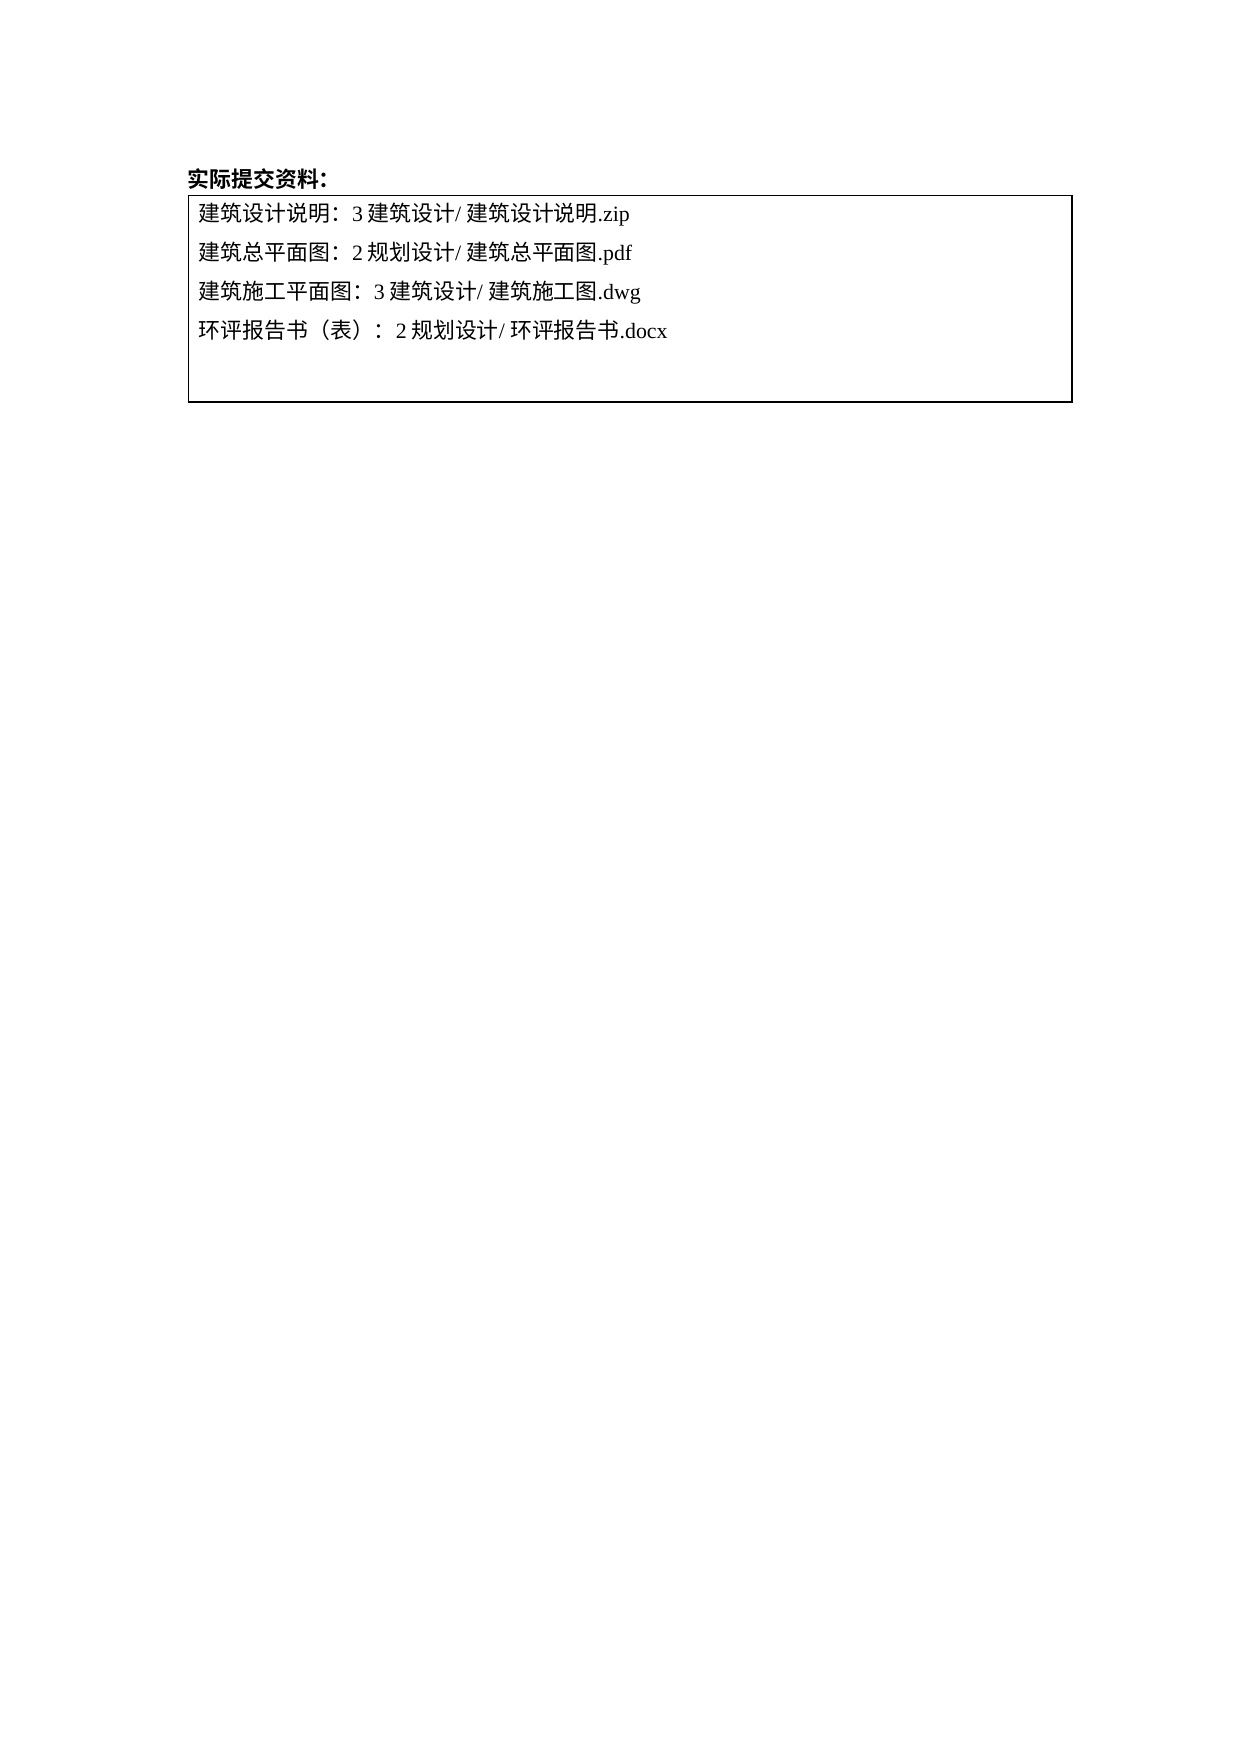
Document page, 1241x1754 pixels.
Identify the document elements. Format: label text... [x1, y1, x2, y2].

text 实际提交资料： [187, 162, 1053, 194]
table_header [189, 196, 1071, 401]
